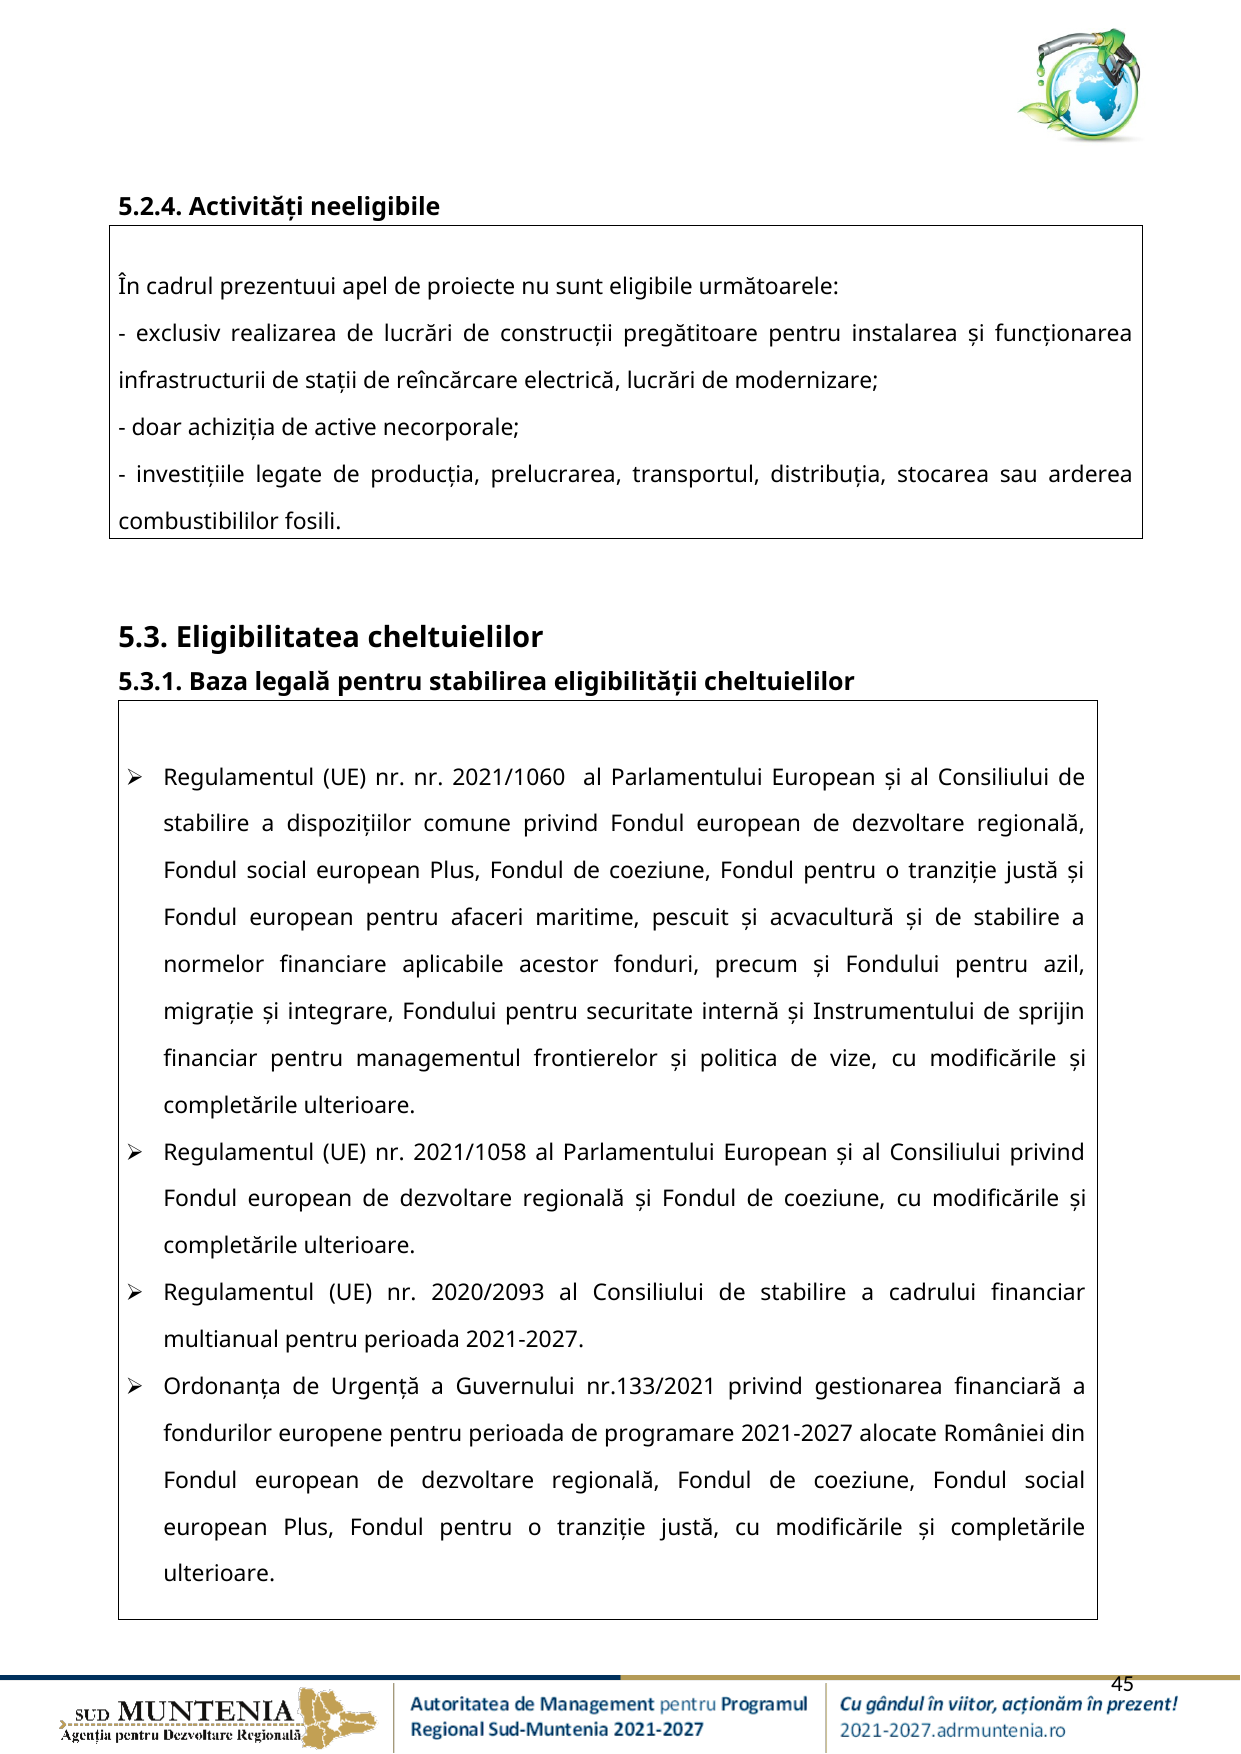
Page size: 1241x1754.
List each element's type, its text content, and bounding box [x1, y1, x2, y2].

picture [1003, 28, 1157, 146]
text - doar achiziția de active necorporale; [110, 408, 1142, 442]
picture [0, 1675, 1241, 1754]
subtitle 5.3.1. Baza legală pentru stabilirea eligibilității cheltuielilor [118, 663, 1134, 697]
text - investițiile legate de producția, prelucrarea, transportul, distribuția, stocarea sau arderea combustibililor fosili. [110, 454, 1142, 538]
subtitle 5.2.4. Activități neeligibile [118, 188, 1134, 222]
text - exclusiv realizarea de lucrări de construcții pregătitoare pentru instalarea și funcționarea infrastructurii de stații de reîncărcare electrică, lucrări de modernizare; [110, 314, 1142, 395]
text În cadrul prezentuui apel de proiecte nu sunt eligibile următoarele: [110, 267, 1142, 301]
subtitle 5.3. Eligibilitatea cheltuielilor [118, 616, 1134, 656]
